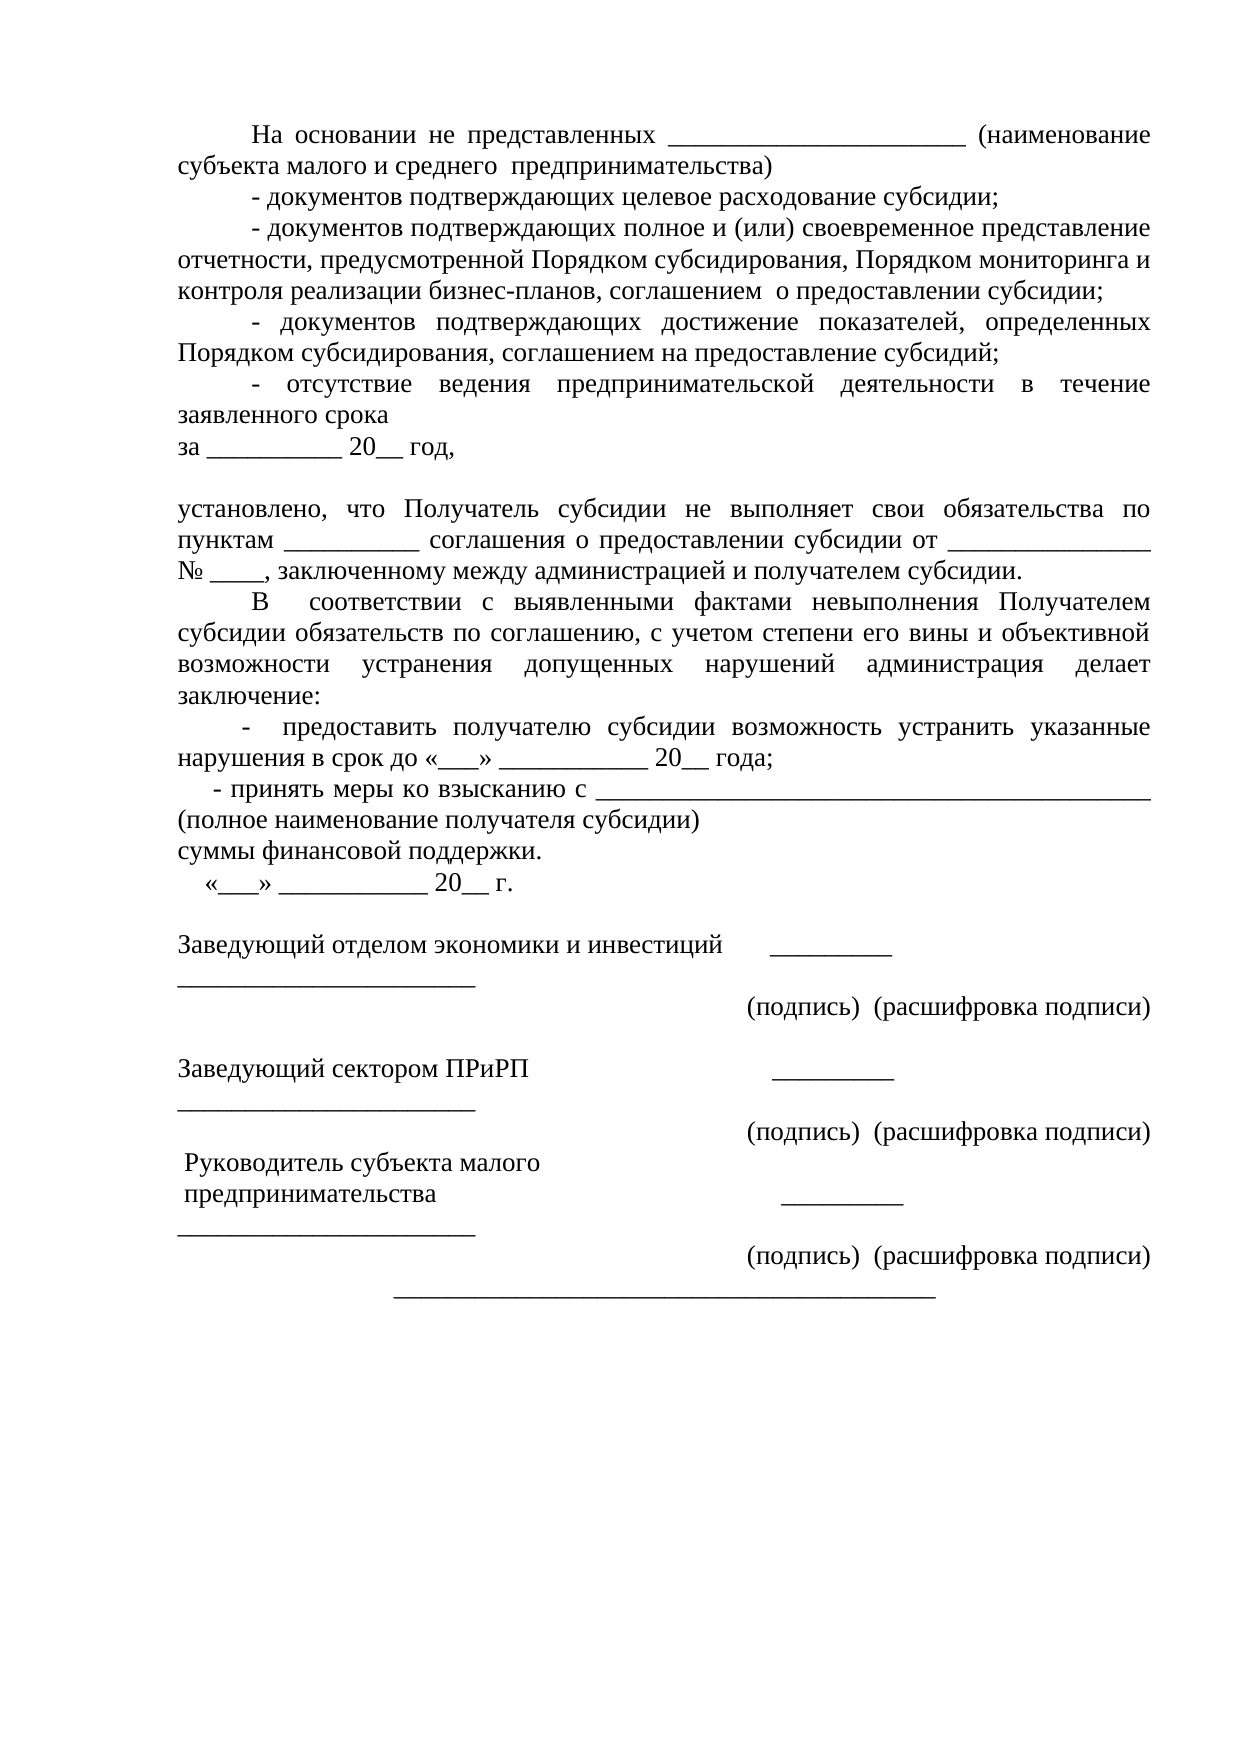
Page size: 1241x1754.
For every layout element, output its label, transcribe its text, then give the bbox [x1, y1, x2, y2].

text (подпись) (расшифровка подписи) [177, 1115, 1152, 1146]
text «___» ___________ 20__ г. [177, 866, 1152, 897]
text - документов подтверждающих целевое расходование субсидии; [177, 180, 1152, 212]
text Заведующий отделом экономики и инвестиций _________ ______________________ [177, 928, 1152, 990]
text - документов подтверждающих достижение показателей, определенных Порядком субсидирования, соглашением на предоставление субсидий; [177, 305, 1152, 367]
text - предоставить получателю субсидии возможность устранить указанные нарушения в срок до «___» ___________ 20__ года; [177, 710, 1152, 772]
text ________________________________________ [177, 1271, 1152, 1302]
text - документов подтверждающих полное и (или) своевременное представление отчетности, предусмотренной Порядком субсидирования, Порядком мониторинга и контроля реализации бизнес-планов, соглашением о предоставлении субсидии; [177, 212, 1152, 305]
text Заведующий сектором ПРиРП _________ ______________________ [177, 1052, 1152, 1115]
text (подпись) (расшифровка подписи) [177, 1239, 1152, 1271]
text Руководитель субъекта малого [177, 1146, 1152, 1177]
text суммы финансовой поддержки. [177, 834, 1152, 866]
text - отсутствие ведения предпринимательской деятельности в течение заявленного срока [177, 367, 1152, 429]
text установлено, что Получатель субсидии не выполняет свои обязательства по пунктам __________ соглашения о предоставлении субсидии от _______________ № ____, заключенному между администрацией и получателем субсидии. [177, 492, 1152, 585]
text (подпись) (расшифровка подписи) [177, 990, 1152, 1021]
text предпринимательства _________ ______________________ [177, 1177, 1152, 1239]
text - принять меры ко взысканию с _________________________________________ (полное наименование получателя субсидии) [177, 772, 1152, 834]
text В соответствии с выявленными фактами невыполнения Получателем субсидии обязательств по соглашению, с учетом степени его вины и объективной возможности устранения допущенных нарушений администрация делает заключение: [177, 585, 1152, 710]
text На основании не представленных ______________________ (наименование субъекта малого и среднего предпринимательства) [177, 118, 1152, 180]
text за __________ 20__ год, [177, 429, 1152, 461]
